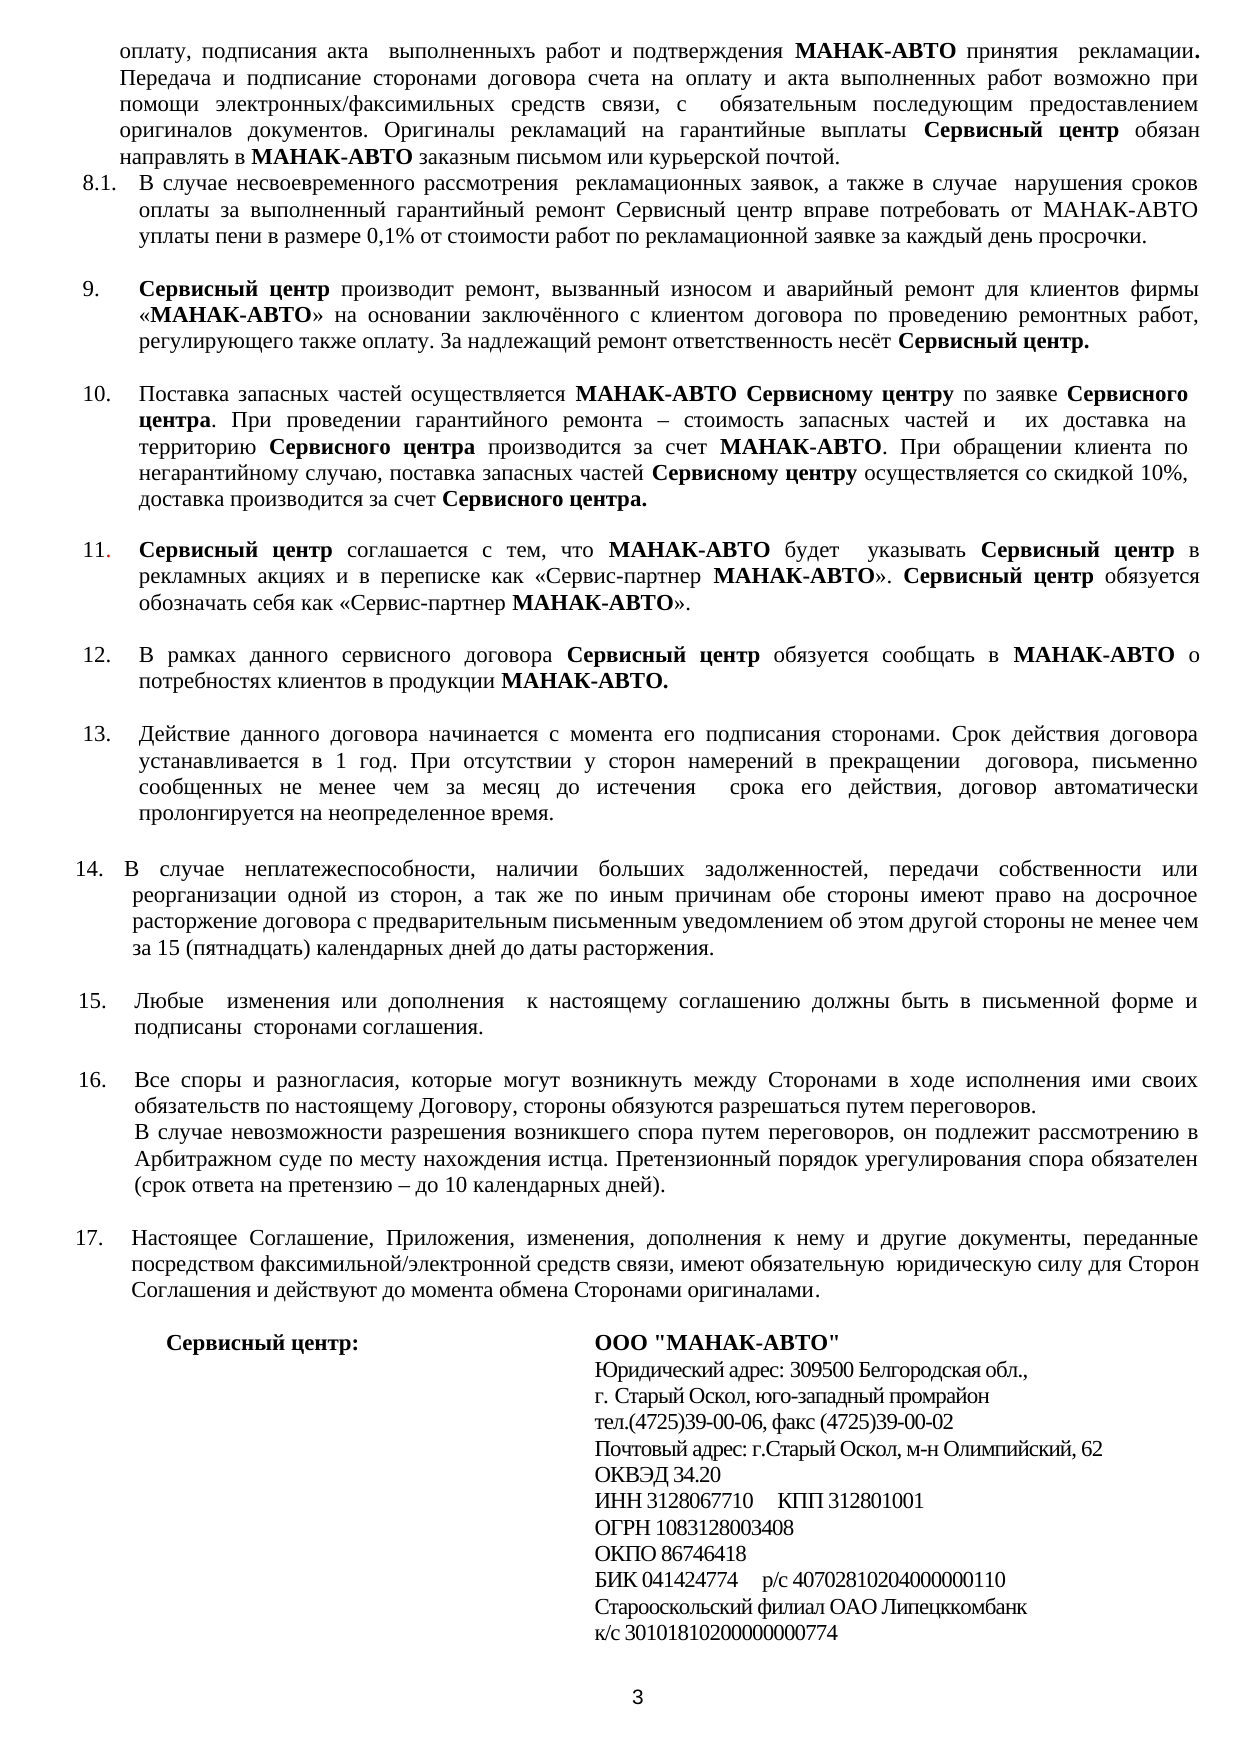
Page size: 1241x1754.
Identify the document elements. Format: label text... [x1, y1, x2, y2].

text 15. Любые изменения или дополнения к настоящему соглашению должны быть в письменной форме и подписаны сторонами соглашения. [78, 987, 1200, 1039]
text 11. Сервисный центр соглашается с тем, что МАНАК-АВТО будет указывать Сервисный центр в рекламных акциях и в переписке как «Сервис-партнер МАНАК-АВТО». Сервисный центр обязуется обозначать себя как «Сервис-партнер МАНАК-АВТО». [82, 536, 1200, 615]
text 16. Все споры и разногласия, которые могут возникнуть между Сторонами в ходе исполнения ими своих обязательств по настоящему Договору, стороны обязуются разрешаться путем переговоров. [78, 1066, 1200, 1118]
table_header Сервисный центр: [155, 1329, 583, 1672]
text 13. Действие данного договора начинается с момента его подписания сторонами. Срок действия договора устанавливается в 1 год. При отсутствии у сторон намерений в прекращении договора, письменно сообщенных не менее чем за месяц до истечения срока его действия, договор автоматически пролонгируется на неопределенное время. [82, 720, 1200, 826]
text 9. Сервисный центр производит ремонт, вызванный износом и аварийный ремонт для клиентов фирмы «МАНАК-АВТО» на основании заключённого с клиентом договора по проведению ремонтных работ, регулирующего также оплату. За надлежащий ремонт ответственность несёт Сервисный центр. [82, 275, 1200, 354]
text 14. В случае неплатежеспособности, наличии больших задолженностей, передачи собственности или реорганизации одной из сторон, а так же по иным причинам обе стороны имеют право на досрочное расторжение договора с предварительным письменным уведомлением об этом другой стороны не менее чем за 15 (пятнадцать) календарных дней до даты расторжения. [75, 855, 1200, 960]
text 17. Настоящее Соглашение, Приложения, изменения, дополнения к нему и другие документы, переданные посредством факсимильной/электронной средств связи, имеют обязательную юридическую силу для Сторон Соглашения и действуют до момента обмена Сторонами оригиналами. [75, 1224, 1200, 1303]
text 8.1. В случае несвоевременного рассмотрения рекламационных заявок, а также в случае нарушения сроков оплаты за выполненный гарантийный ремонт Сервисный центр вправе потребовать от МАНАК-АВТО уплаты пени в размере 0,1% от стоимости работ по рекламационной заявке за каждый день просрочки. [82, 169, 1200, 248]
text 10. Поставка запасных частей осуществляется МАНАК-АВТО Сервисному центру по заявке Сервисного центра. При проведении гарантийного ремонта – стоимость запасных частей и их доставка на территорию Сервисного центра производится за счет МАНАК-АВТО. При обращении клиента по негарантийному случаю, поставка запасных частей Сервисному центру осуществляется со скидкой 10%, доставка производится за счет Сервисного центра. [82, 380, 1188, 512]
text В случае невозможности разрешения возникшего спора путем переговоров, он подлежит рассмотрению в Арбитражном суде по месту нахождения истца. Претензионный порядок урегулирования спора обязателен (срок ответа на претензию – до 10 календарных дней). [134, 1118, 1200, 1197]
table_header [583, 1329, 1120, 1672]
text 12. В рамках данного сервисного договора Сервисный центр обязуется сообщать в МАНАК-АВТО о потребностях клиентов в продукции МАНАК-АВТО. [82, 641, 1200, 694]
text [119, 37, 1200, 169]
